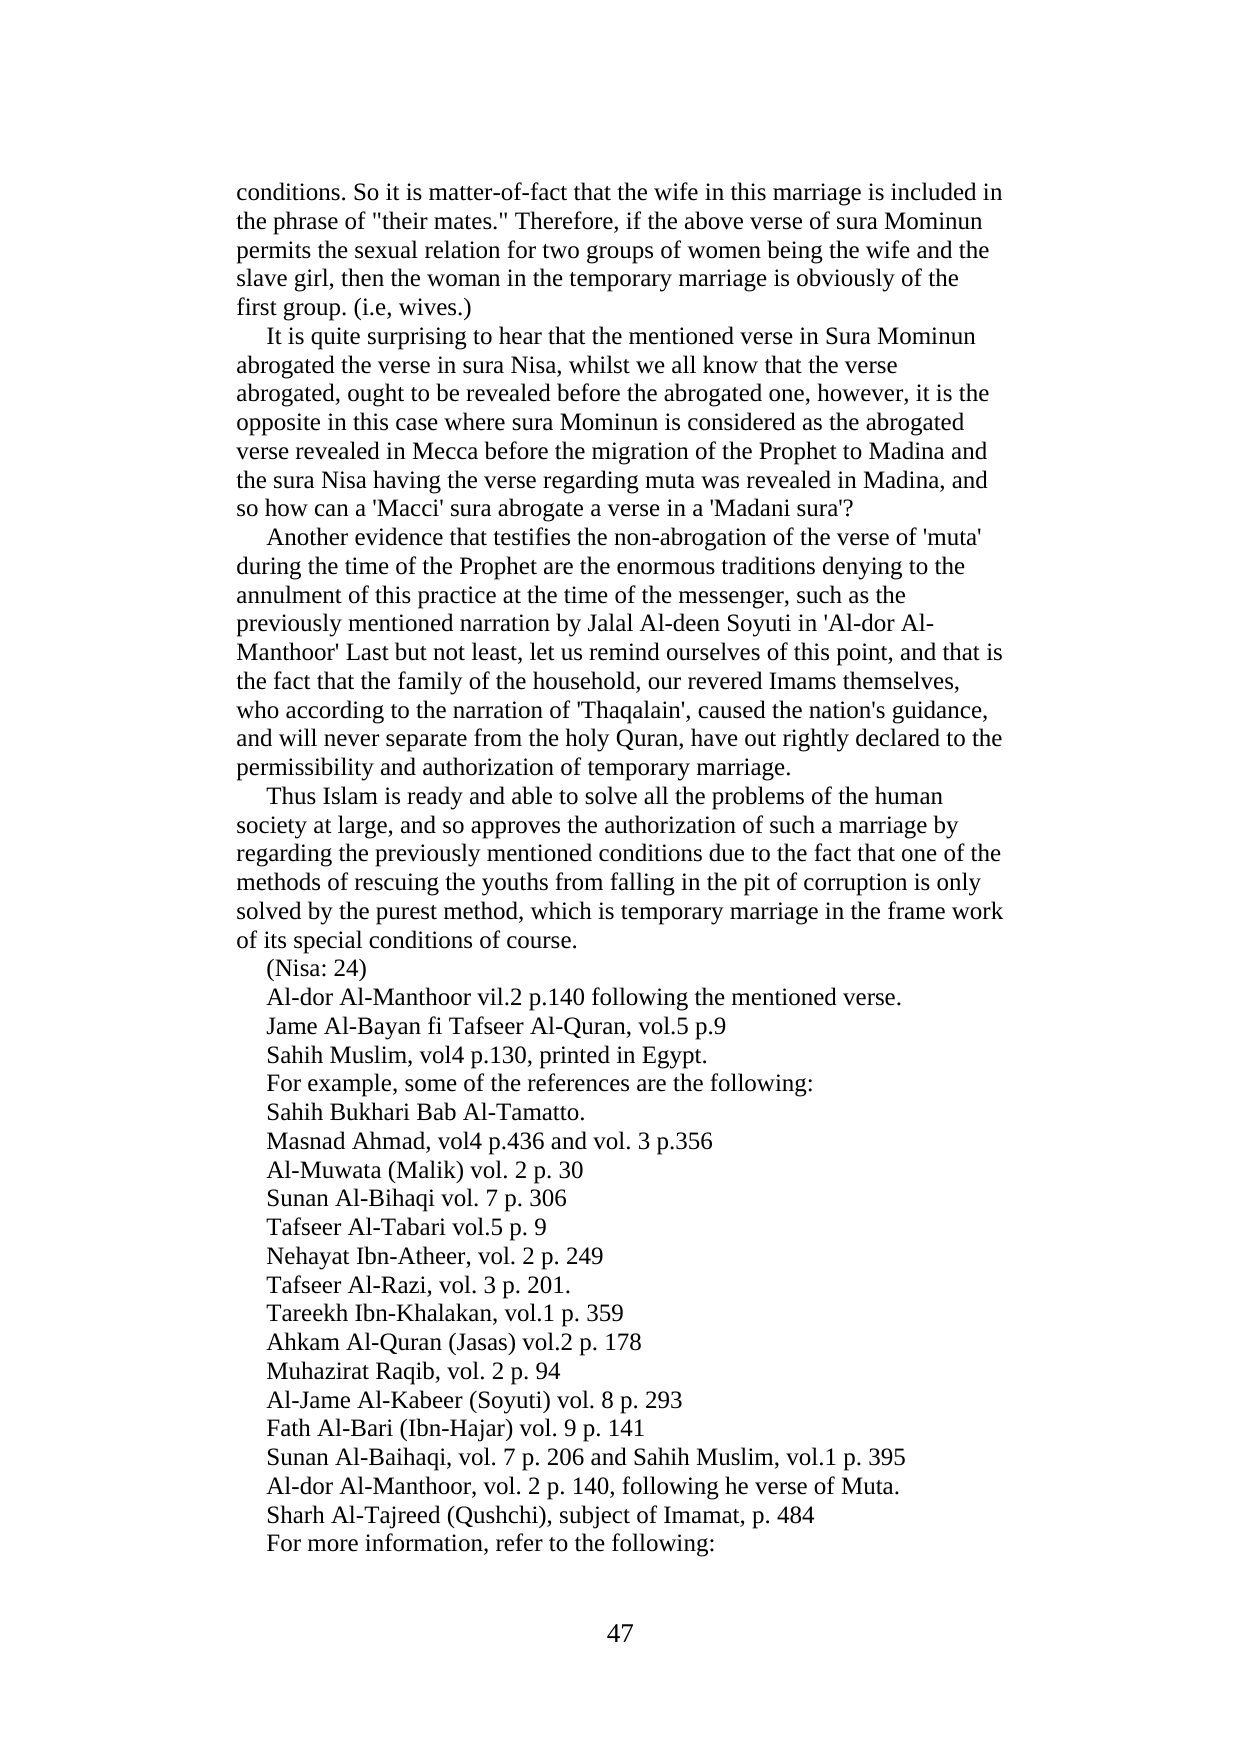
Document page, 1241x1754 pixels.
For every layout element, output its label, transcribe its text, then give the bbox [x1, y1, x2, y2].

text Nehayat Ibn-Atheer, vol. 2 p. 249 [236, 1241, 1004, 1270]
text Sunan Al-Bihaqi vol. 7 p. 306 [236, 1183, 1004, 1212]
text Ahkam Al-Quran (Jasas) vol.2 p. 178 [236, 1327, 1004, 1356]
text Al-dor Al-Manthoor, vol. 2 p. 140, following he verse of Muta. [236, 1471, 1004, 1500]
text Another evidence that testifies the non-abrogation of the verse of 'muta' during the time of the Prophet are the enormous traditions denying to the annulment of this practice at the time of the messenger, such as the previously mentioned narration by Jalal Al-deen Soyuti in 'Al-dor Al-Manthoor' Last but not least, let us remind ourselves of this point, and that is the fact that the family of the household, our revered Imams themselves, who according to the narration of 'Thaqalain', caused the nation's guidance, and will never separate from the holy Quran, have out rightly declared to the permissibility and authorization of temporary marriage. [236, 522, 1004, 781]
text Sunan Al-Baihaqi, vol. 7 p. 206 and Sahih Muslim, vol.1 p. 395 [236, 1442, 1004, 1471]
text It is quite surprising to hear that the mentioned verse in Sura Mominun abrogated the verse in sura Nisa, whilst we all know that the verse abrogated, ought to be revealed before the abrogated one, however, it is the opposite in this case where sura Mominun is considered as the abrogated verse revealed in Mecca before the migration of the Prophet to Madina and the sura Nisa having the verse regarding muta was revealed in Madina, and so how can a 'Macci' sura abrogate a verse in a 'Madani sura'? [236, 321, 1004, 522]
text Tareekh Ibn-Khalakan, vol.1 p. 359 [236, 1298, 1004, 1327]
text Sharh Al-Tajreed (Qushchi), subject of Imamat, p. 484 [236, 1500, 1004, 1528]
text Tafseer Al-Tabari vol.5 p. 9 [236, 1212, 1004, 1241]
text For more information, refer to the following: [236, 1528, 1004, 1557]
text Sahih Muslim, vol4 p.130, printed in Egypt. [236, 1040, 1004, 1068]
text Al-Muwata (Malik) vol. 2 p. 30 [236, 1155, 1004, 1183]
text Al-dor Al-Manthoor vil.2 p.140 following the mentioned verse. [236, 982, 1004, 1011]
text (Nisa: 24) [236, 953, 1004, 982]
text Sahih Bukhari Bab Al-Tamatto. [236, 1097, 1004, 1126]
text Al-Jame Al-Kabeer (Soyuti) vol. 8 p. 293 [236, 1385, 1004, 1413]
text Tafseer Al-Razi, vol. 3 p. 201. [236, 1270, 1004, 1298]
text Muhazirat Raqib, vol. 2 p. 94 [236, 1356, 1004, 1385]
text Masnad Ahmad, vol4 p.436 and vol. 3 p.356 [236, 1126, 1004, 1155]
text Jame Al-Bayan fi Tafseer Al-Quran, vol.5 p.9 [236, 1011, 1004, 1040]
text Fath Al-Bari (Ibn-Hajar) vol. 9 p. 141 [236, 1413, 1004, 1442]
text For example, some of the references are the following: [236, 1068, 1004, 1097]
text Thus Islam is ready and able to solve all the problems of the human society at large, and so approves the authorization of such a marriage by regarding the previously mentioned conditions due to the fact that one of the methods of rescuing the youths from falling in the pit of corruption is only solved by the purest method, which is temporary marriage in the frame work of its special conditions of course. [236, 781, 1004, 953]
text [236, 177, 1004, 321]
